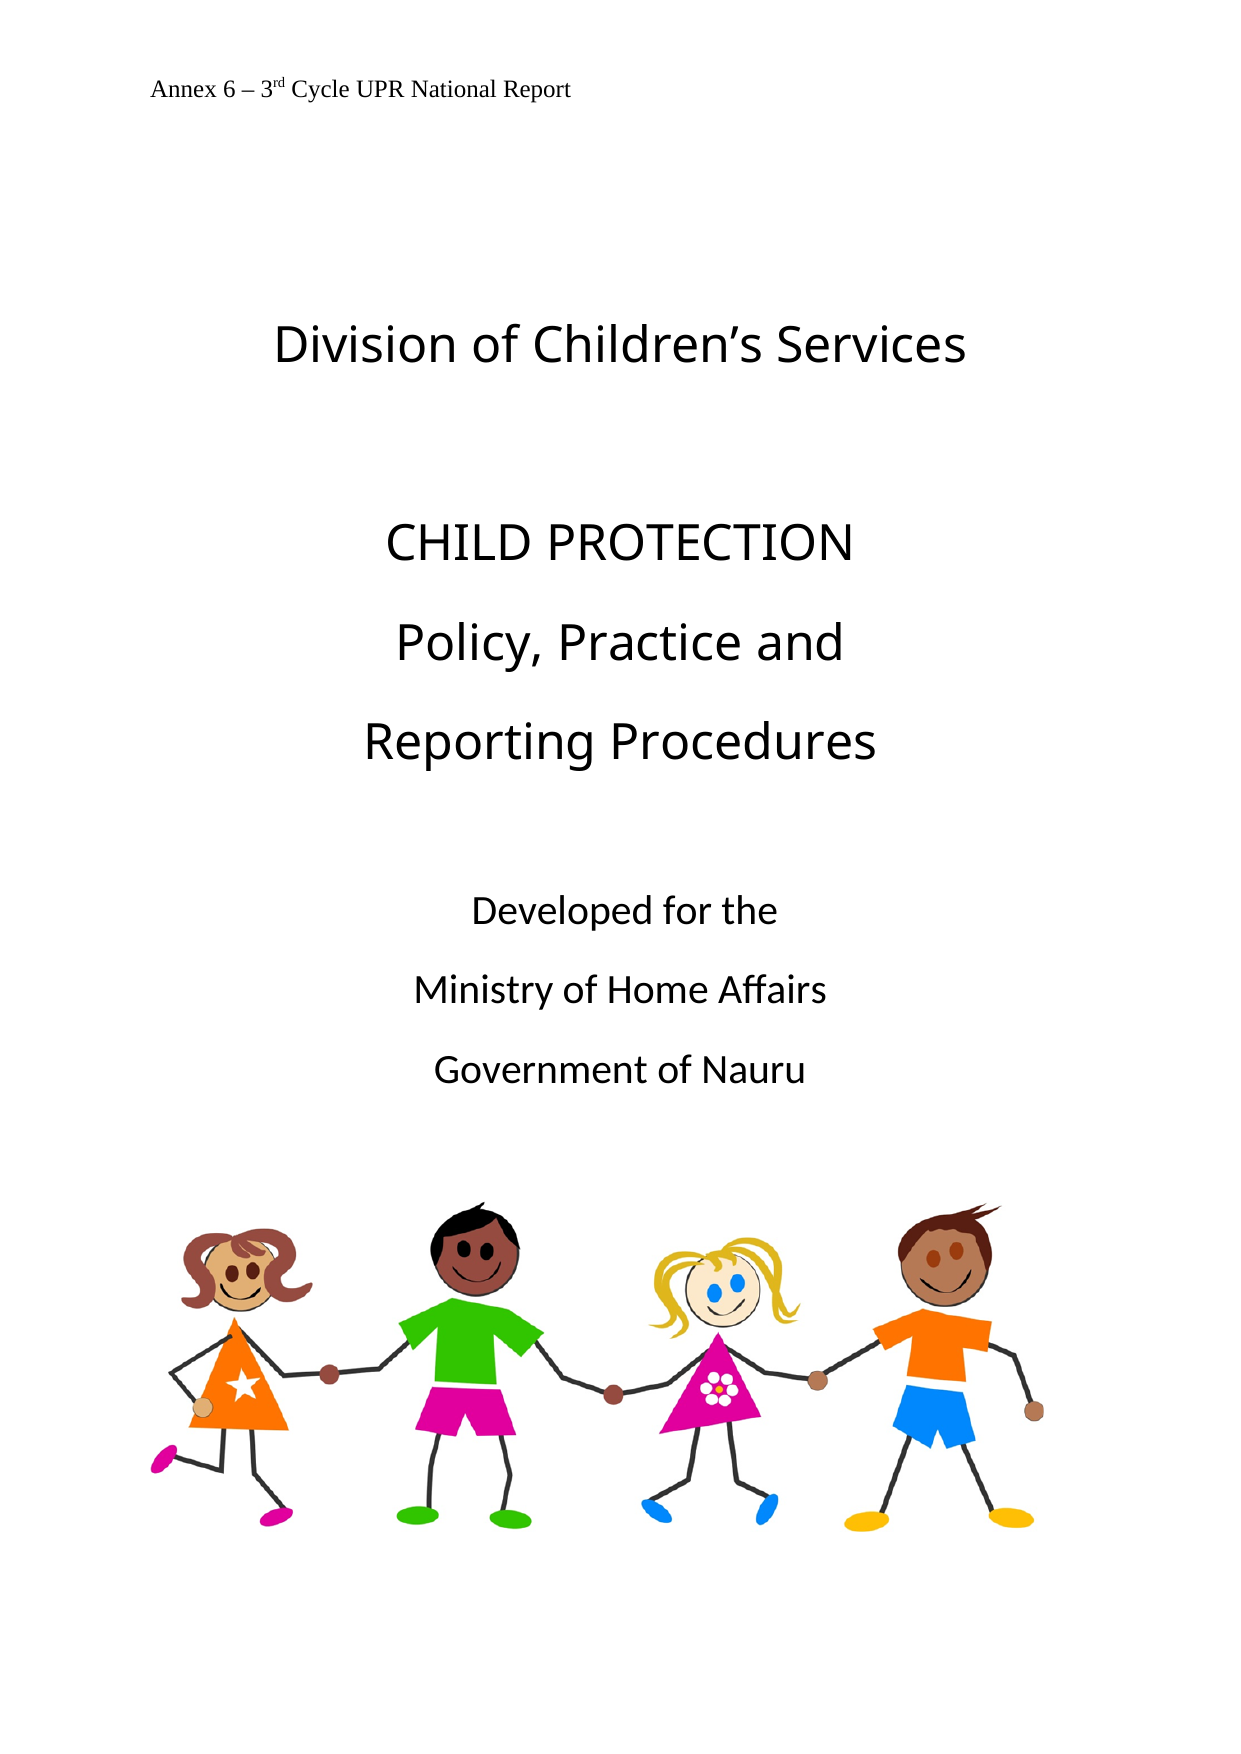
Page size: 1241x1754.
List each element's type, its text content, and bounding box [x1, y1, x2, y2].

text Government of Nauru [150, 1043, 1090, 1093]
text Ministry of Home Affairs [150, 963, 1090, 1014]
text Policy, Practice and [150, 607, 1090, 675]
text CHILD PROTECTION [150, 507, 1090, 576]
text Developed for the [150, 884, 1090, 935]
text Division of Children’s Services [150, 309, 1090, 377]
text Reporting Procedures [150, 706, 1090, 774]
picture [150, 1201, 1044, 1532]
